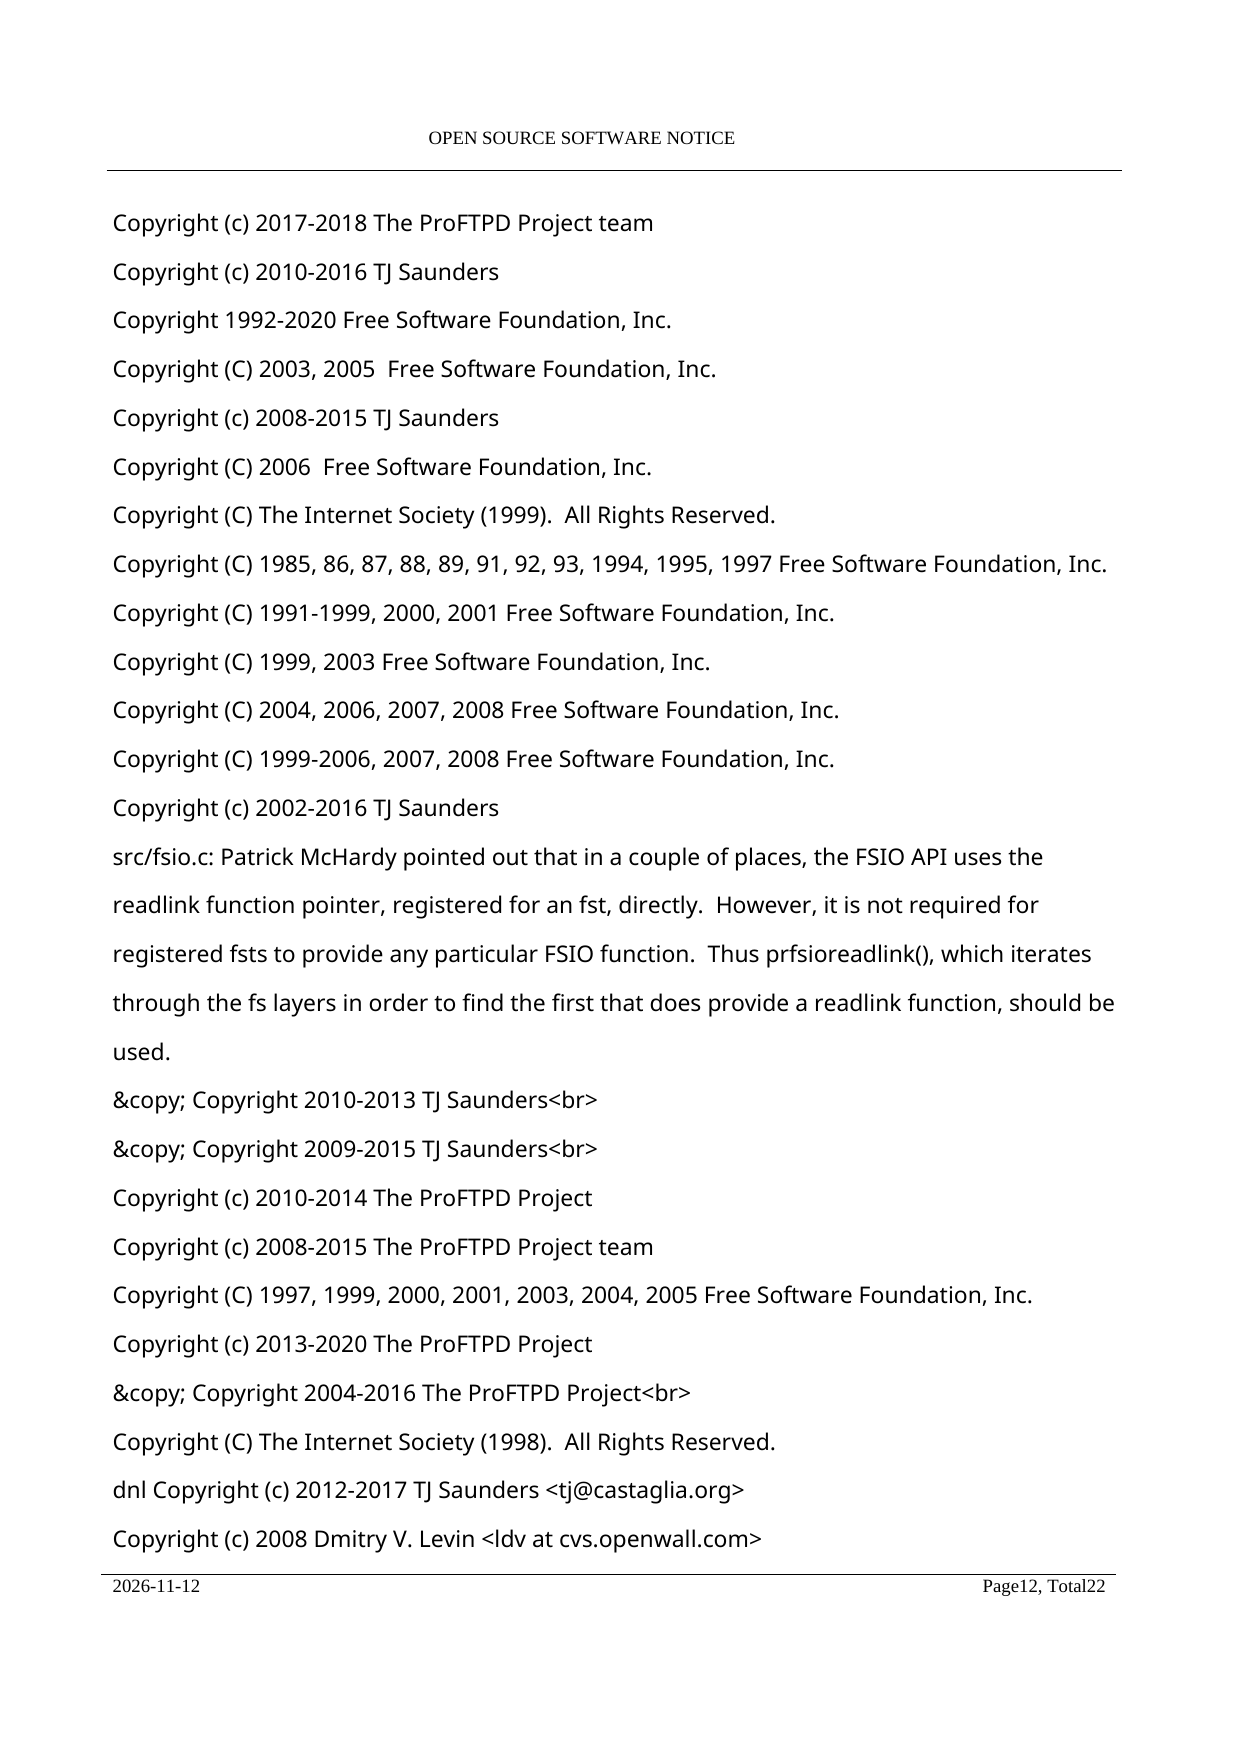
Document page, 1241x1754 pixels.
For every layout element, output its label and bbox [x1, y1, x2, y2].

text [112, 206, 1128, 1555]
